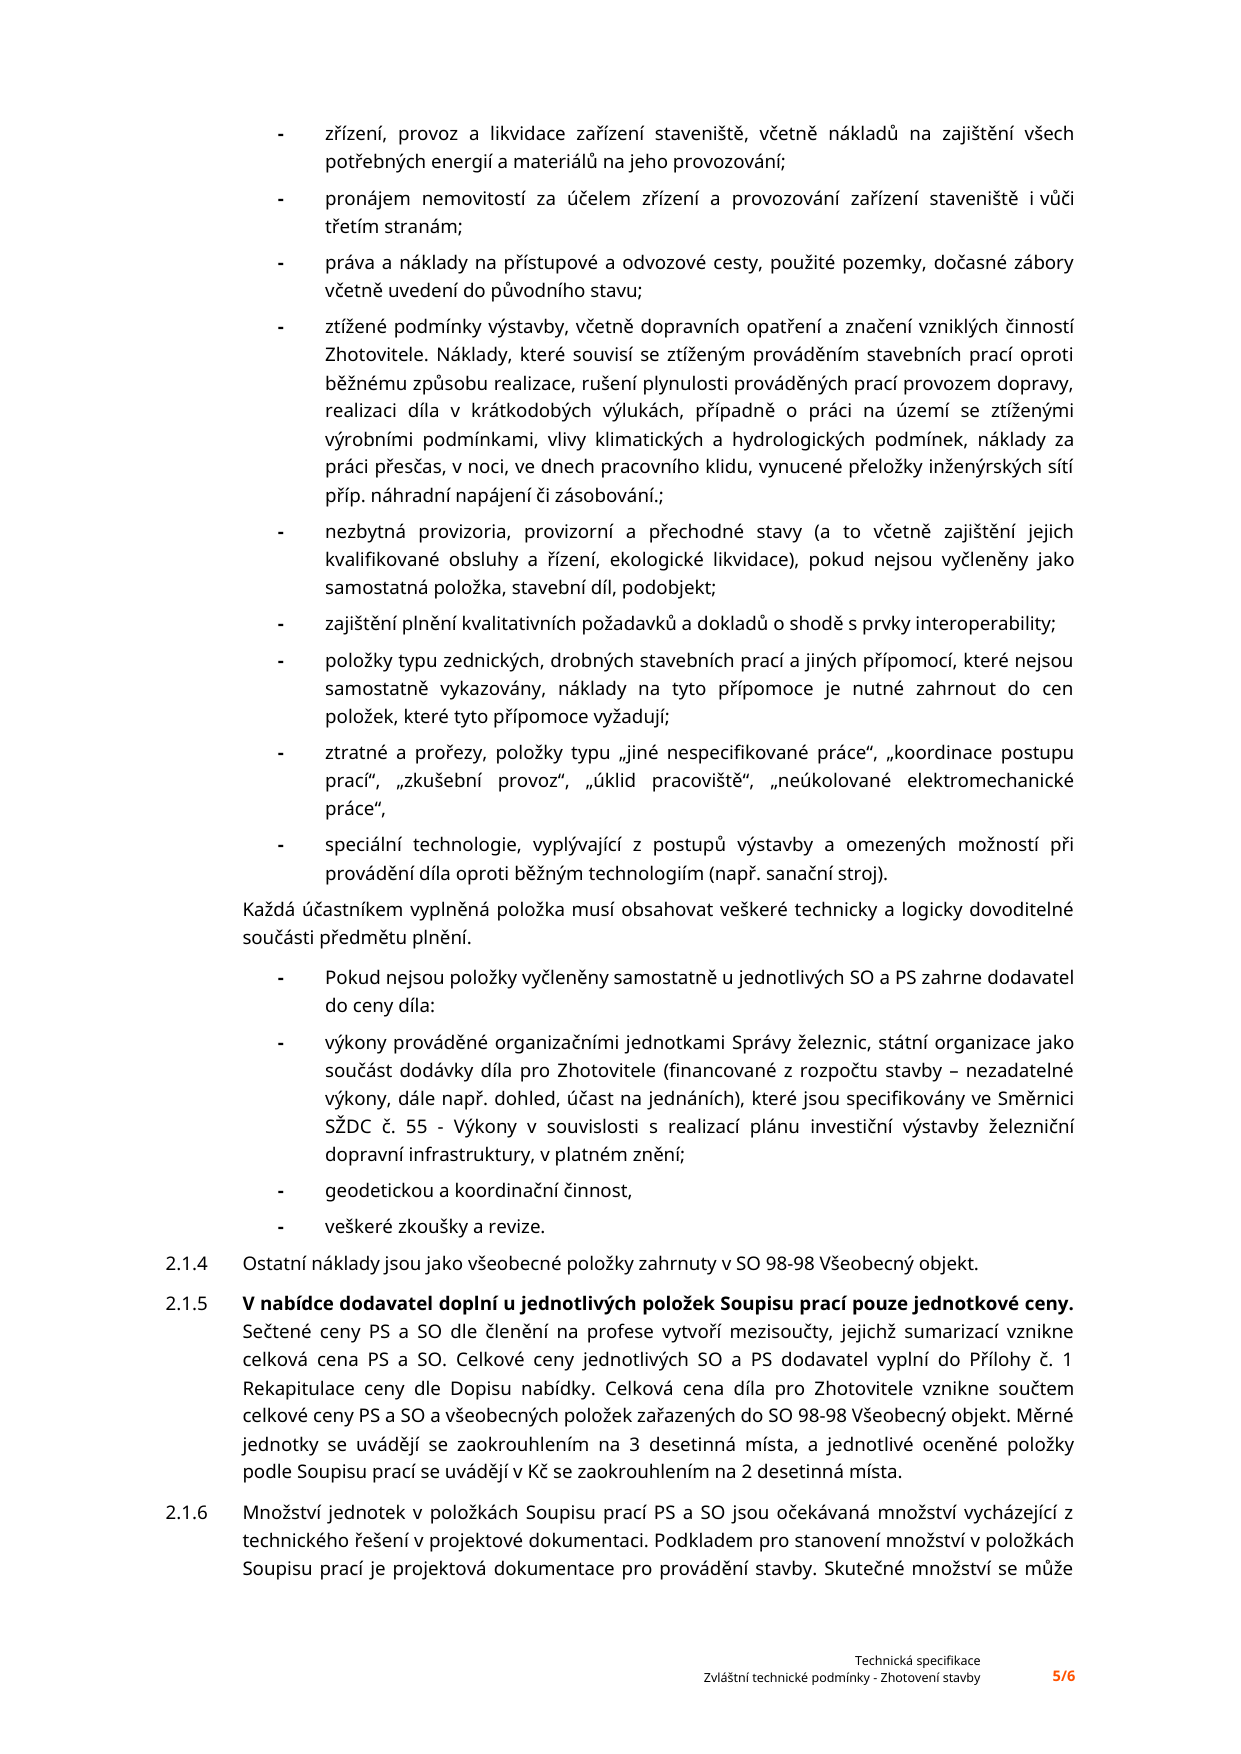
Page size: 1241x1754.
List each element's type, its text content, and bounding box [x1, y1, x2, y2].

text práva a náklady na přístupové a odvozové cesty, použité pozemky, dočasné zábory včetně uvedení do původního stavu; [278, 249, 1075, 303]
text speciální technologie, vyplývající z postupů výstavby a omezených možností při provádění díla oproti běžným technologiím (např. sanační stroj). [278, 832, 1075, 885]
text geodetickou a koordinační činnost, [278, 1177, 1075, 1203]
text pronájem nemovitostí za účelem zřízení a provozování zařízení staveniště i vůči třetím stranám; [278, 185, 1075, 238]
text zřízení, provoz a likvidace zařízení staveniště, včetně nákladů na zajištění všech potřebných energií a materiálů na jeho provozování; [278, 121, 1075, 174]
text ztratné a prořezy, položky typu „jiné nespecifikované práce“, „koordinace postupu prací“, „zkušební provoz“, „úklid pracoviště“, „neúkolované elektromechanické práce“, [278, 739, 1075, 821]
text V nabídce dodavatel doplní u jednotlivých položek Soupisu prací pouze jednotkové ceny. Sečtené ceny PS a SO dle členění na profese vytvoří mezisoučty, jejichž sumarizací vznikne celková cena PS a SO. Celkové ceny jednotlivých SO a PS dodavatel vyplní do Přílohy č. 1 Rekapitulace ceny dle Dopisu nabídky. Celková cena díla pro Zhotovitele vznikne součtem celkové ceny PS a SO a všeobecných položek zařazených do SO 98-98 Všeobecný objekt. Měrné jednotky se uvádějí se zaokrouhlením na 3 desetinná místa, a jednotlivé oceněné položky podle Soupisu prací se uvádějí v Kč se zaokrouhlením na 2 desetinná místa. [165, 1291, 1075, 1484]
text nezbytná provizoria, provizorní a přechodné stavy (a to včetně zajištění jejich kvalifikované obsluhy a řízení, ekologické likvidace), pokud nejsou vyčleněny jako samostatná položka, stavební díl, podobjekt; [278, 518, 1075, 600]
text výkony prováděné organizačními jednotkami Správy železnic, státní organizace jako součást dodávky díla pro Zhotovitele (financované z rozpočtu stavby – nezadatelné výkony, dále např. dohled, účast na jednáních), které jsou specifikovány ve Směrnici SŽDC č. 55 - Výkony v souvislosti s realizací plánu investiční výstavby železniční dopravní infrastruktury, v platném znění; [278, 1029, 1075, 1167]
text zajištění plnění kvalitativních požadavků a dokladů o shodě s prvky interoperability; [278, 611, 1075, 636]
text ztížené podmínky výstavby, včetně dopravních opatření a značení vzniklých činností Zhotovitele. Náklady, které souvisí se ztíženým prováděním stavebních prací oproti běžnému způsobu realizace, rušení plynulosti prováděných prací provozem dopravy, realizaci díla v krátkodobých výlukách, případně o práci na území se ztíženými výrobními podmínkami, vlivy klimatických a hydrologických podmínek, náklady za práci přesčas, v noci, ve dnech pracovního klidu, vynucené přeložky inženýrských sítí příp. náhradní napájení či zásobování.; [278, 314, 1075, 507]
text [165, 1499, 1075, 1581]
text položky typu zednických, drobných stavebních prací a jiných přípomocí, které nejsou samostatně vykazovány, náklady na tyto přípomoce je nutné zahrnout do cen položek, které tyto přípomoce vyžadují; [278, 647, 1075, 728]
text Pokud nejsou položky vyčleněny samostatně u jednotlivých SO a PS zahrne dodavatel do ceny díla: [278, 965, 1075, 1018]
text Ostatní náklady jsou jako všeobecné položky zahrnuty v SO 98-98 Všeobecný objekt. [165, 1250, 1075, 1276]
text Každá účastníkem vyplněná položka musí obsahovat veškeré technicky a logicky dovoditelné součásti předmětu plnění. [242, 896, 1075, 950]
text veškeré zkoušky a revize. [278, 1214, 1075, 1239]
